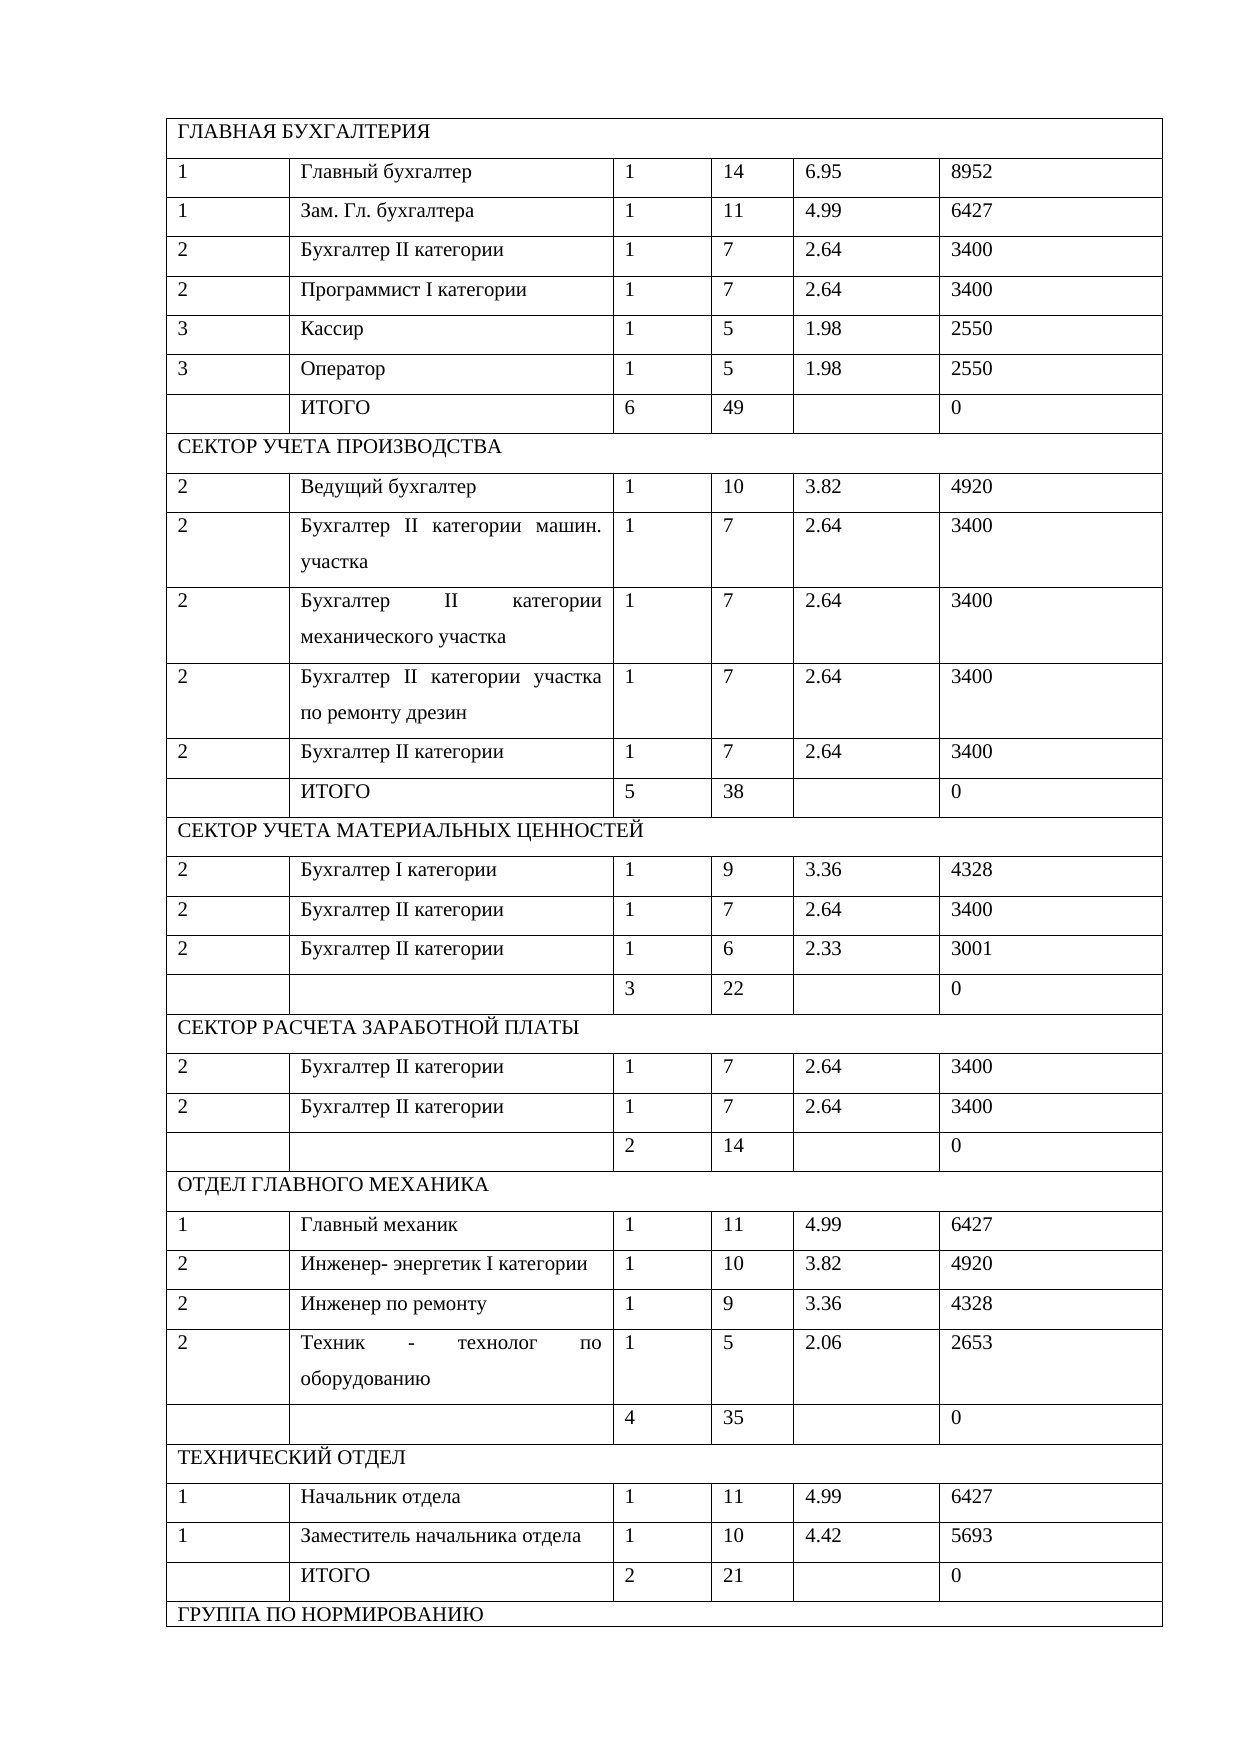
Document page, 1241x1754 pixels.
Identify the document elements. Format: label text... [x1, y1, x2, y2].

table_cell 7 [712, 1054, 793, 1092]
table_cell 1 [614, 237, 711, 276]
table_cell 0 [940, 1133, 1162, 1171]
table_cell ГЛАВНАЯ БУХГАЛТЕРИЯ [167, 119, 1162, 157]
table_cell 49 [712, 395, 793, 433]
table_cell 2 [614, 1133, 711, 1171]
table_cell 1 [614, 1212, 711, 1250]
table_cell 2 [167, 474, 289, 512]
table_cell 3.36 [794, 857, 939, 896]
table_cell 3 [167, 316, 289, 354]
table_cell 2 [167, 739, 289, 777]
table_cell 6427 [940, 198, 1162, 236]
table_cell 2.64 [794, 277, 939, 315]
table_cell [290, 975, 613, 1014]
table_cell 1 [614, 198, 711, 236]
table_cell 1 [167, 198, 289, 236]
table_cell 0 [940, 975, 1162, 1014]
table_cell Заместитель начальника отдела [290, 1523, 613, 1562]
table_cell 2 [167, 1290, 289, 1329]
table_cell [794, 779, 939, 817]
table_cell Главный механик [290, 1212, 613, 1250]
table_cell 2 [167, 588, 289, 663]
table_cell 1 [614, 1484, 711, 1522]
table_cell 4 [614, 1405, 711, 1443]
table_cell 2 [167, 277, 289, 315]
table_cell 2 [167, 513, 289, 587]
table_cell 1 [614, 159, 711, 197]
table_cell 1 [614, 316, 711, 354]
table_cell 1 [614, 664, 711, 738]
table_cell Инженер по ремонту [290, 1290, 613, 1329]
table_cell Бухгалтер II категории [290, 1094, 613, 1132]
table_cell 2.64 [794, 513, 939, 587]
table_cell 6.95 [794, 159, 939, 197]
table_cell 1 [614, 1094, 711, 1132]
table_cell 1.98 [794, 316, 939, 354]
table_cell 22 [712, 975, 793, 1014]
table_cell 2.64 [794, 1054, 939, 1092]
table_cell 1 [614, 277, 711, 315]
table_cell 1 [614, 857, 711, 896]
table_cell 11 [712, 1212, 793, 1250]
table_cell 11 [712, 1484, 793, 1522]
table_cell 2 [167, 1094, 289, 1132]
table_cell 8952 [940, 159, 1162, 197]
table_cell 3400 [940, 1054, 1162, 1092]
table_cell 1.98 [794, 355, 939, 394]
table_cell 3.36 [794, 1290, 939, 1329]
table_cell 2550 [940, 316, 1162, 354]
table_cell 1 [614, 1330, 711, 1404]
table_cell 6 [712, 936, 793, 974]
table_cell 10 [712, 1523, 793, 1562]
table_cell ТЕХНИЧЕСКИЙ ОТДЕЛ [167, 1445, 1162, 1483]
table_cell 6427 [940, 1484, 1162, 1522]
table_cell 35 [712, 1405, 793, 1443]
table_cell СЕКТОР РАСЧЕТА ЗАРАБОТНОЙ ПЛАТЫ [167, 1015, 1162, 1053]
table_cell [290, 1405, 613, 1443]
table_cell 3400 [940, 513, 1162, 587]
table_cell 7 [712, 739, 793, 777]
table_cell Зам. Гл. бухгалтера [290, 198, 613, 236]
table_cell 3400 [940, 897, 1162, 935]
table_cell 1 [614, 355, 711, 394]
table_cell 9 [712, 857, 793, 896]
table_cell 1 [614, 739, 711, 777]
table_cell 4328 [940, 857, 1162, 896]
table_cell 2.64 [794, 237, 939, 276]
table_cell 7 [712, 664, 793, 738]
table_cell 3.82 [794, 474, 939, 512]
table_cell [167, 395, 289, 433]
table_cell 21 [712, 1563, 793, 1601]
table_cell 4920 [940, 1251, 1162, 1289]
table_cell 2.64 [794, 588, 939, 663]
table_cell Главный бухгалтер [290, 159, 613, 197]
table_cell 4.42 [794, 1523, 939, 1562]
table_cell 1 [167, 1212, 289, 1250]
table_cell [167, 779, 289, 817]
table_cell [794, 1133, 939, 1171]
table_cell Бухгалтер I категории [290, 857, 613, 896]
table_cell 6427 [940, 1212, 1162, 1250]
table_cell 4920 [940, 474, 1162, 512]
table_cell 3400 [940, 588, 1162, 663]
table_cell 3400 [940, 237, 1162, 276]
table_cell [290, 1133, 613, 1171]
table_cell [794, 1563, 939, 1601]
table_cell 1 [167, 1484, 289, 1522]
table_cell Бухгалтер II категории механического участка [290, 588, 613, 663]
table_cell 2.64 [794, 897, 939, 935]
table_cell 5 [712, 1330, 793, 1404]
table_cell СЕКТОР УЧЕТА МАТЕРИАЛЬНЫХ ЦЕННОСТЕЙ [167, 818, 1162, 856]
table_cell [167, 1563, 289, 1601]
table_cell 3400 [940, 739, 1162, 777]
table_cell 5 [614, 779, 711, 817]
table_cell 5693 [940, 1523, 1162, 1562]
table_cell 7 [712, 277, 793, 315]
table_cell Бухгалтер II категории участка по ремонту дрезин [290, 664, 613, 738]
table_cell Техник - технолог по оборудованию [290, 1330, 613, 1404]
table_cell 10 [712, 1251, 793, 1289]
table_cell ИТОГО [290, 1563, 613, 1601]
table_cell 1 [614, 588, 711, 663]
table_cell 2 [167, 857, 289, 896]
table_cell Бухгалтер II категории [290, 237, 613, 276]
table_cell Ведущий бухгалтер [290, 474, 613, 512]
table_cell 1 [614, 1523, 711, 1562]
table_cell 2.06 [794, 1330, 939, 1404]
table_cell [167, 1405, 289, 1443]
table_cell 0 [940, 1405, 1162, 1443]
table_cell 7 [712, 1094, 793, 1132]
table_cell Кассир [290, 316, 613, 354]
table_cell 2.64 [794, 1094, 939, 1132]
table_cell 14 [712, 159, 793, 197]
table_cell 7 [712, 513, 793, 587]
table_cell ИТОГО [290, 779, 613, 817]
table_cell ИТОГО [290, 395, 613, 433]
table_cell 9 [712, 1290, 793, 1329]
table_cell 1 [614, 474, 711, 512]
table_cell 2.33 [794, 936, 939, 974]
table_cell [167, 1133, 289, 1171]
table_cell 3001 [940, 936, 1162, 974]
table_cell 3 [614, 975, 711, 1014]
table_cell [794, 395, 939, 433]
table_cell Бухгалтер II категории [290, 897, 613, 935]
table_cell Бухгалтер II категории [290, 739, 613, 777]
table_cell 11 [712, 198, 793, 236]
table_cell 1 [614, 1054, 711, 1092]
table_cell 2 [167, 1054, 289, 1092]
table_cell 0 [940, 395, 1162, 433]
table_cell 1 [614, 513, 711, 587]
table_cell 4328 [940, 1290, 1162, 1329]
table_cell 7 [712, 588, 793, 663]
table_cell [794, 1405, 939, 1443]
table_cell 14 [712, 1133, 793, 1171]
table_cell СЕКТОР УЧЕТА ПРОИЗВОДСТВА [167, 434, 1162, 472]
table_cell 5 [712, 316, 793, 354]
table_cell 2 [167, 237, 289, 276]
table_cell Бухгалтер II категории [290, 936, 613, 974]
table_cell 7 [712, 237, 793, 276]
table_cell 38 [712, 779, 793, 817]
table_cell 2 [167, 1330, 289, 1404]
table_cell 3 [167, 355, 289, 394]
table_cell Инженер- энергетик I категории [290, 1251, 613, 1289]
table_cell 4.99 [794, 1212, 939, 1250]
table_cell Оператор [290, 355, 613, 394]
table_cell 2 [614, 1563, 711, 1601]
table_cell 7 [712, 897, 793, 935]
table_cell 2.64 [794, 739, 939, 777]
table_cell 2 [167, 664, 289, 738]
table_cell 3.82 [794, 1251, 939, 1289]
table_cell ОТДЕЛ ГЛАВНОГО МЕХАНИКА [167, 1172, 1162, 1211]
table_cell 4.99 [794, 198, 939, 236]
table_cell 5 [712, 355, 793, 394]
table_cell [794, 975, 939, 1014]
table_cell 10 [712, 474, 793, 512]
table_cell 1 [614, 1290, 711, 1329]
table_cell 6 [614, 395, 711, 433]
table_cell 2550 [940, 355, 1162, 394]
table_cell 2 [167, 897, 289, 935]
table_cell 0 [940, 1563, 1162, 1601]
table_cell 4.99 [794, 1484, 939, 1522]
table_cell Бухгалтер II категории [290, 1054, 613, 1092]
table_cell 1 [614, 897, 711, 935]
table_cell 3400 [940, 1094, 1162, 1132]
table_cell 2 [167, 936, 289, 974]
table_cell 3400 [940, 277, 1162, 315]
table_cell Начальник отдела [290, 1484, 613, 1522]
table_cell 1 [167, 159, 289, 197]
table_cell 1 [614, 1251, 711, 1289]
table_cell 3400 [940, 664, 1162, 738]
table_cell [167, 975, 289, 1014]
table_cell 1 [167, 1523, 289, 1562]
table_cell 0 [940, 779, 1162, 817]
table_cell Бухгалтер II категории машин. участка [290, 513, 613, 587]
table_cell 2 [167, 1251, 289, 1289]
table_cell Программист I категории [290, 277, 613, 315]
table_cell 1 [614, 936, 711, 974]
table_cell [167, 1602, 1162, 1626]
table_cell 2.64 [794, 664, 939, 738]
table_cell 2653 [940, 1330, 1162, 1404]
